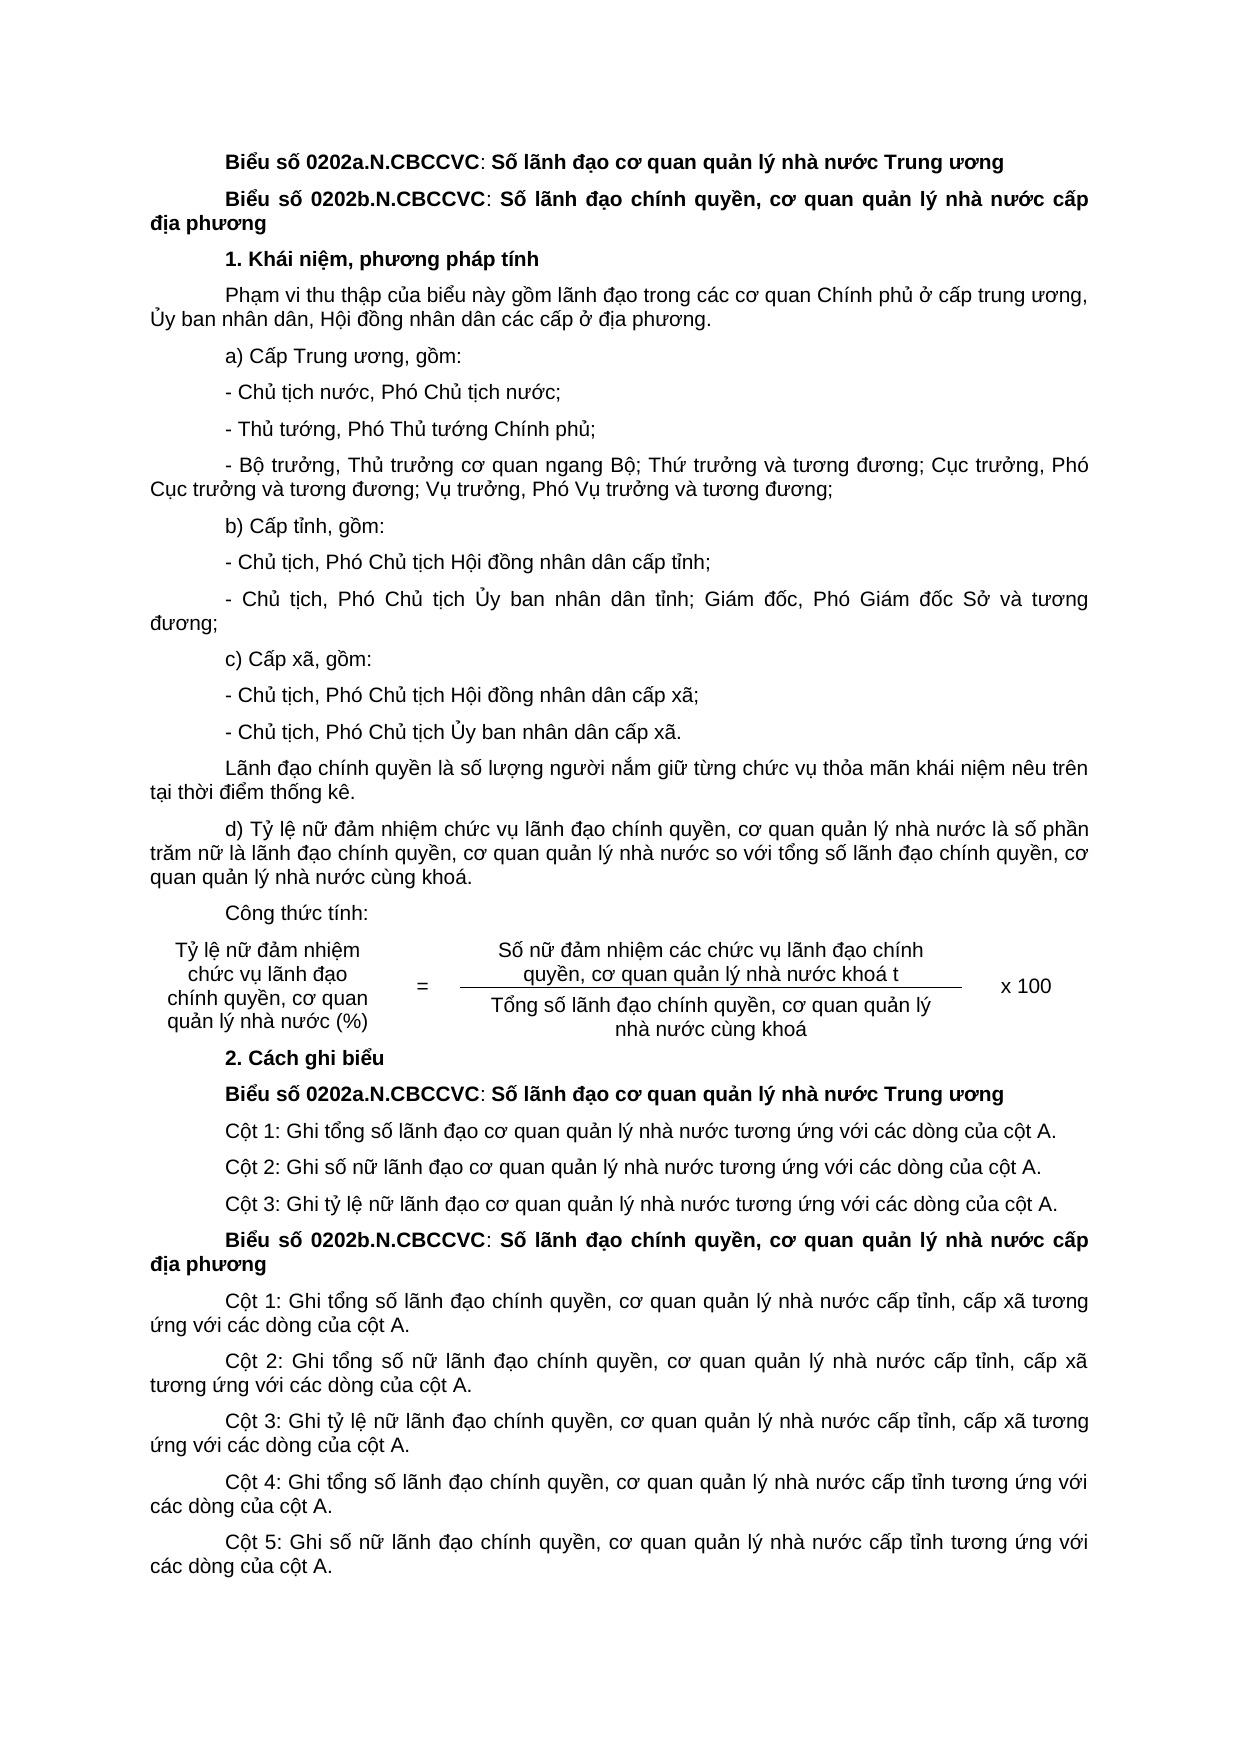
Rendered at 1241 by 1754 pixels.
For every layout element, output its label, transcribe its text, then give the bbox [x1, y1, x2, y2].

table_header Tỷ lệ nữ đảm nhiệm chức vụ lãnh đạo chính quyền, cơ quan quản lý nhà nước (%) [150, 938, 385, 1046]
text Công thức tính: [150, 901, 1090, 925]
text Biểu số 0202a.N.CBCCVC: Số lãnh đạo cơ quan quản lý nhà nước Trung ương [150, 1082, 1090, 1106]
text Cột 3: Ghi tỷ lệ nữ lãnh đạo cơ quan quản lý nhà nước tương ứng với các dòng của cột A. [150, 1192, 1090, 1216]
text - Chủ tịch, Phó Chủ tịch Hội đồng nhân dân cấp xã; [150, 683, 1090, 707]
text c) Cấp xã, gồm: [150, 647, 1090, 671]
text 1. Khái niệm, phương pháp tính [150, 247, 1090, 271]
text Cột 5: Ghi số nữ lãnh đạo chính quyền, cơ quan quản lý nhà nước cấp tỉnh tương ứng với các dòng của cột A. [150, 1530, 1090, 1578]
text Lãnh đạo chính quyền là số lượng người nắm giữ từng chức vụ thỏa mãn khái niệm nêu trên tại thời điểm thống kê. [150, 756, 1090, 804]
text - Bộ trưởng, Thủ trưởng cơ quan ngang Bộ; Thứ trưởng và tương đương; Cục trưởng, Phó Cục trưởng và tương đương; Vụ trưởng, Phó Vụ trưởng và tương đương; [150, 453, 1090, 501]
text Cột 2: Ghi tổng số nữ lãnh đạo chính quyền, cơ quan quản lý nhà nước cấp tỉnh, cấp xã tương ứng với các dòng của cột A. [150, 1349, 1090, 1397]
text d) Tỷ lệ nữ đảm nhiệm chức vụ lãnh đạo chính quyền, cơ quan quản lý nhà nước là số phần trăm nữ là lãnh đạo chính quyền, cơ quan quản lý nhà nước so với tổng số lãnh đạo chính quyền, cơ quan quản lý nhà nước cùng khoá. [150, 817, 1090, 888]
text Cột 1: Ghi tổng số lãnh đạo cơ quan quản lý nhà nước tương ứng với các dòng của cột A. [150, 1119, 1090, 1143]
table_header Số nữ đảm nhiệm các chức vụ lãnh đạo chính quyền, cơ quan quản lý nhà nước khoá t [460, 938, 962, 987]
table_header x 100 [962, 938, 1090, 1046]
text a) Cấp Trung ương, gồm: [150, 344, 1090, 368]
text b) Cấp tỉnh, gồm: [150, 513, 1090, 537]
text - Thủ tướng, Phó Thủ tướng Chính phủ; [150, 417, 1090, 441]
text - Chủ tịch, Phó Chủ tịch Ủy ban nhân dân cấp xã. [150, 720, 1090, 744]
text Phạm vi thu thập của biểu này gồm lãnh đạo trong các cơ quan Chính phủ ở cấp trung ương, Ủy ban nhân dân, Hội đồng nhân dân các cấp ở địa phương. [150, 283, 1090, 331]
text Biểu số 0202b.N.CBCCVC: Số lãnh đạo chính quyền, cơ quan quản lý nhà nước cấp địa phương [150, 1228, 1090, 1276]
text Biểu số 0202b.N.CBCCVC: Số lãnh đạo chính quyền, cơ quan quản lý nhà nước cấp địa phương [150, 186, 1090, 234]
text 2. Cách ghi biểu [150, 1046, 1090, 1070]
text Cột 3: Ghi tỷ lệ nữ lãnh đạo chính quyền, cơ quan quản lý nhà nước cấp tỉnh, cấp xã tương ứng với các dòng của cột A. [150, 1409, 1090, 1457]
text - Chủ tịch, Phó Chủ tịch Hội đồng nhân dân cấp tỉnh; [150, 550, 1090, 574]
text Cột 1: Ghi tổng số lãnh đạo chính quyền, cơ quan quản lý nhà nước cấp tỉnh, cấp xã tương ứng với các dòng của cột A. [150, 1288, 1090, 1336]
text Cột 4: Ghi tổng số lãnh đạo chính quyền, cơ quan quản lý nhà nước cấp tỉnh tương ứng với các dòng của cột A. [150, 1470, 1090, 1518]
table_header = [385, 938, 460, 1046]
table_cell Tổng số lãnh đạo chính quyền, cơ quan quản lý nhà nước cùng khoá [460, 988, 962, 1046]
text Cột 2: Ghi số nữ lãnh đạo cơ quan quản lý nhà nước tương ứng với các dòng của cột A. [150, 1155, 1090, 1179]
text Biểu số 0202a.N.CBCCVC: Số lãnh đạo cơ quan quản lý nhà nước Trung ương [150, 150, 1090, 174]
text - Chủ tịch nước, Phó Chủ tịch nước; [150, 380, 1090, 404]
text - Chủ tịch, Phó Chủ tịch Ủy ban nhân dân tỉnh; Giám đốc, Phó Giám đốc Sở và tương đương; [150, 586, 1090, 634]
